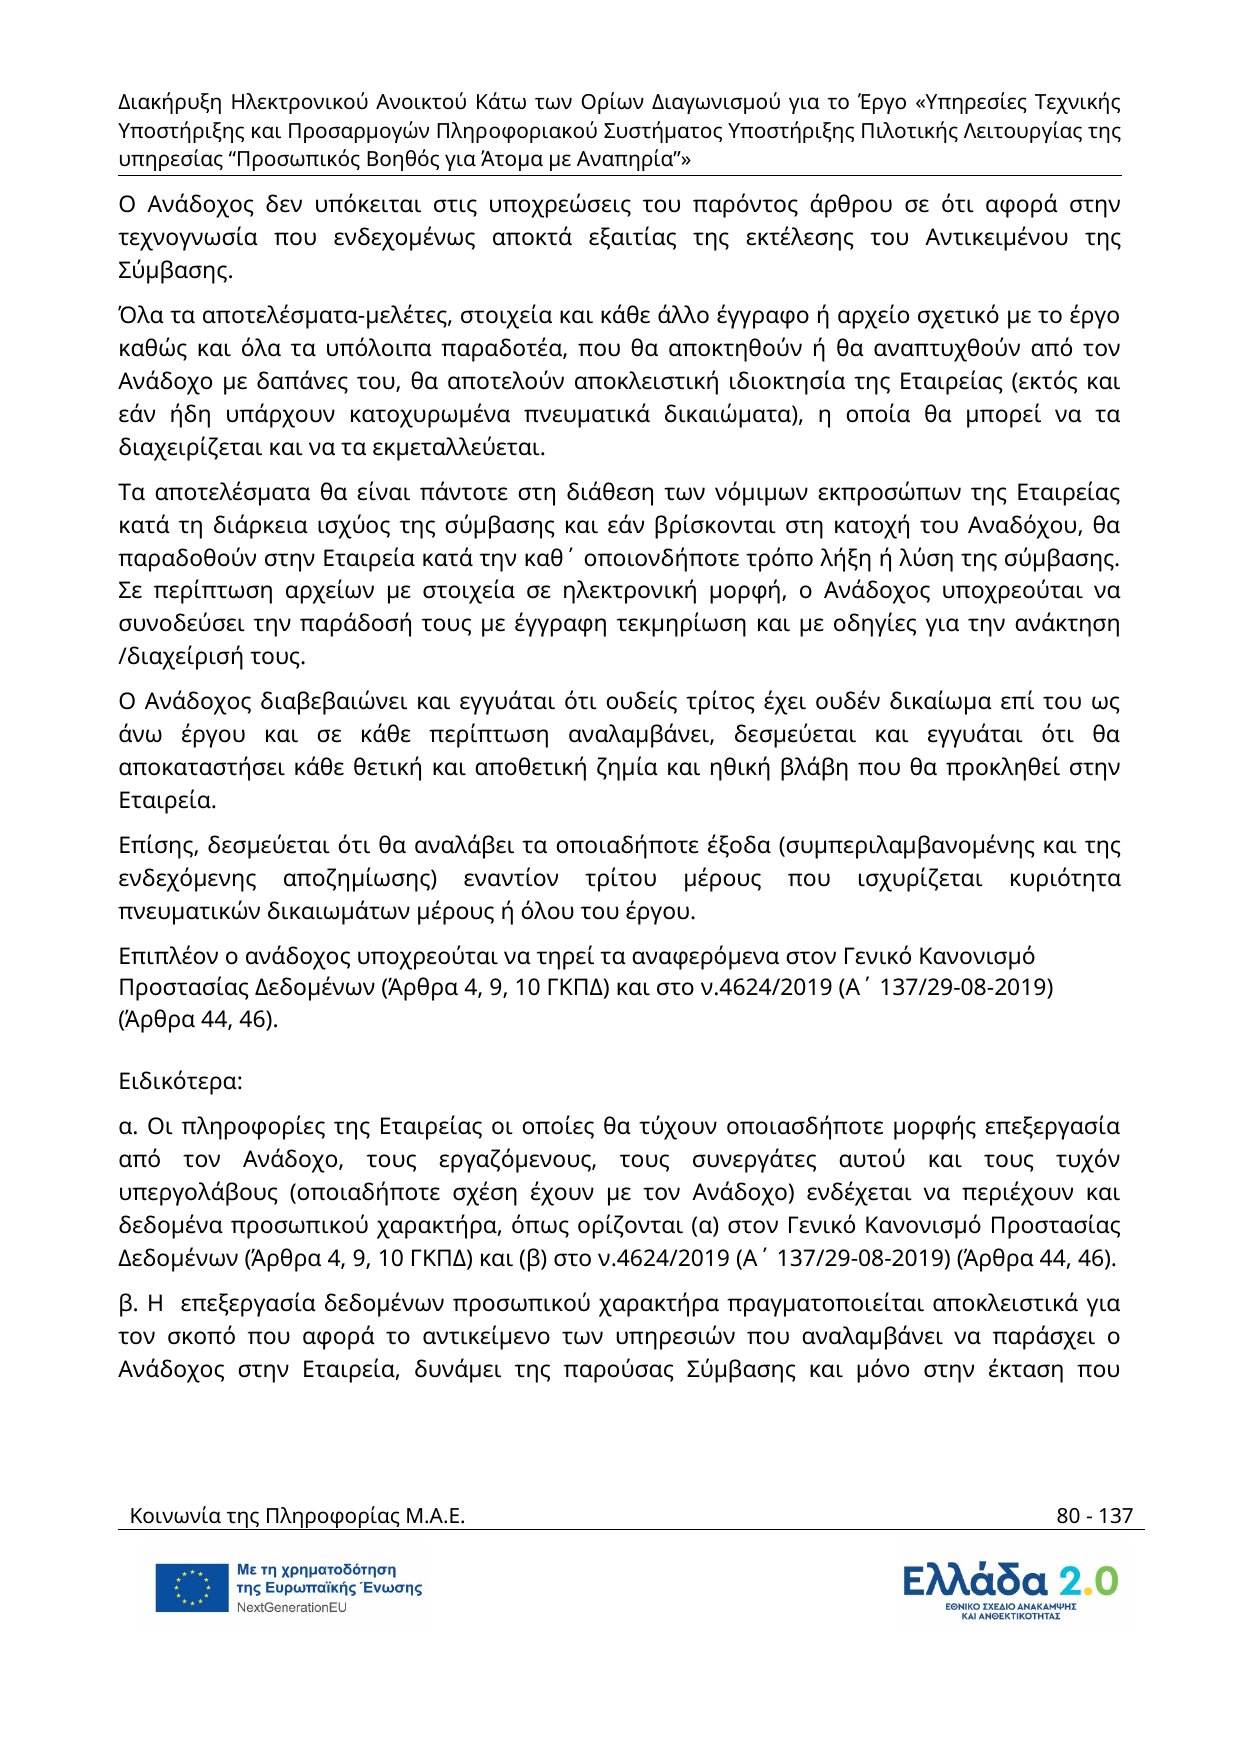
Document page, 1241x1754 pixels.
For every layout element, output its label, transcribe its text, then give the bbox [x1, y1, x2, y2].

text Ειδικότερα: [118, 1065, 1122, 1096]
text Ο Ανάδοχος δεν υπόκειται στις υποχρεώσεις του παρόντος άρθρου σε ότι αφορά στην τεχνογνωσία που ενδεχομένως αποκτά εξαιτίας της εκτέλεσης του Αντικειμένου της Σύμβασης. [118, 188, 1122, 285]
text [118, 1287, 1122, 1384]
text Τα αποτελέσματα θα είναι πάντοτε στη διάθεση των νόμιμων εκπροσώπων της Εταιρείας κατά τη διάρκεια ισχύος της σύμβασης και εάν βρίσκονται στη κατοχή του Αναδόχου, θα παραδοθούν στην Εταιρεία κατά την καθ΄ οποιονδήποτε τρόπο λήξη ή λύση της σύμβασης. Σε περίπτωση αρχείων με στοιχεία σε ηλεκτρονική μορφή, ο Ανάδοχος υποχρεούται να συνοδεύσει την παράδοσή τους με έγγραφη τεκμηρίωση και με οδηγίες για την ανάκτηση /διαχείρισή τους. [118, 476, 1122, 671]
text Επίσης, δεσμεύεται ότι θα αναλάβει τα οποιαδήποτε έξοδα (συμπεριλαμβανομένης και της ενδεχόμενης αποζημίωσης) εναντίον τρίτου μέρους που ισχυρίζεται κυριότητα πνευματικών δικαιωμάτων μέρους ή όλου του έργου. [118, 829, 1122, 926]
text Όλα τα αποτελέσματα-μελέτες, στοιχεία και κάθε άλλο έγγραφο ή αρχείο σχετικό με το έργο καθώς και όλα τα υπόλοιπα παραδοτέα, που θα αποκτηθούν ή θα αναπτυχθούν από τον Ανάδοχο με δαπάνες του, θα αποτελούν αποκλειστική ιδιοκτησία της Εταιρείας (εκτός και εάν ήδη υπάρχουν κατοχυρωμένα πνευματικά δικαιώματα), η οποία θα μπορεί να τα διαχειρίζεται και να τα εκμεταλλεύεται. [118, 299, 1122, 462]
text Ο Ανάδοχος διαβεβαιώνει και εγγυάται ότι ουδείς τρίτος έχει ουδέν δικαίωμα επί του ως άνω έργου και σε κάθε περίπτωση αναλαμβάνει, δεσμεύεται και εγγυάται ότι θα αποκαταστήσει κάθε θετική και αποθετική ζημία και ηθική βλάβη που θα προκληθεί στην Εταιρεία. [118, 685, 1122, 815]
text Επιπλέον ο ανάδοχος υποχρεούται να τηρεί τα αναφερόμενα στον Γενικό Κανονισμό Προστασίας Δεδομένων (Άρθρα 4, 9, 10 ΓΚΠΔ) και στο ν.4624/2019 (Α΄ 137/29-08-2019) (Άρθρα 44, 46). [118, 940, 1122, 1034]
text α. Οι πληροφορίες της Εταιρείας οι οποίες θα τύχουν οποιασδήποτε μορφής επεξεργασία από τον Ανάδοχο, τους εργαζόμενους, τους συνεργάτες αυτού και τους τυχόν υπεργολάβους (οποιαδήποτε σχέση έχουν με τον Ανάδοχο) ενδέχεται να περιέχουν και δεδομένα προσωπικού χαρακτήρα, όπως ορίζονται (α) στον Γενικό Κανονισμό Προστασίας Δεδομένων (Άρθρα 4, 9, 10 ΓΚΠΔ) και (β) στο ν.4624/2019 (Α΄ 137/29-08-2019) (Άρθρα 44, 46). [118, 1110, 1122, 1273]
